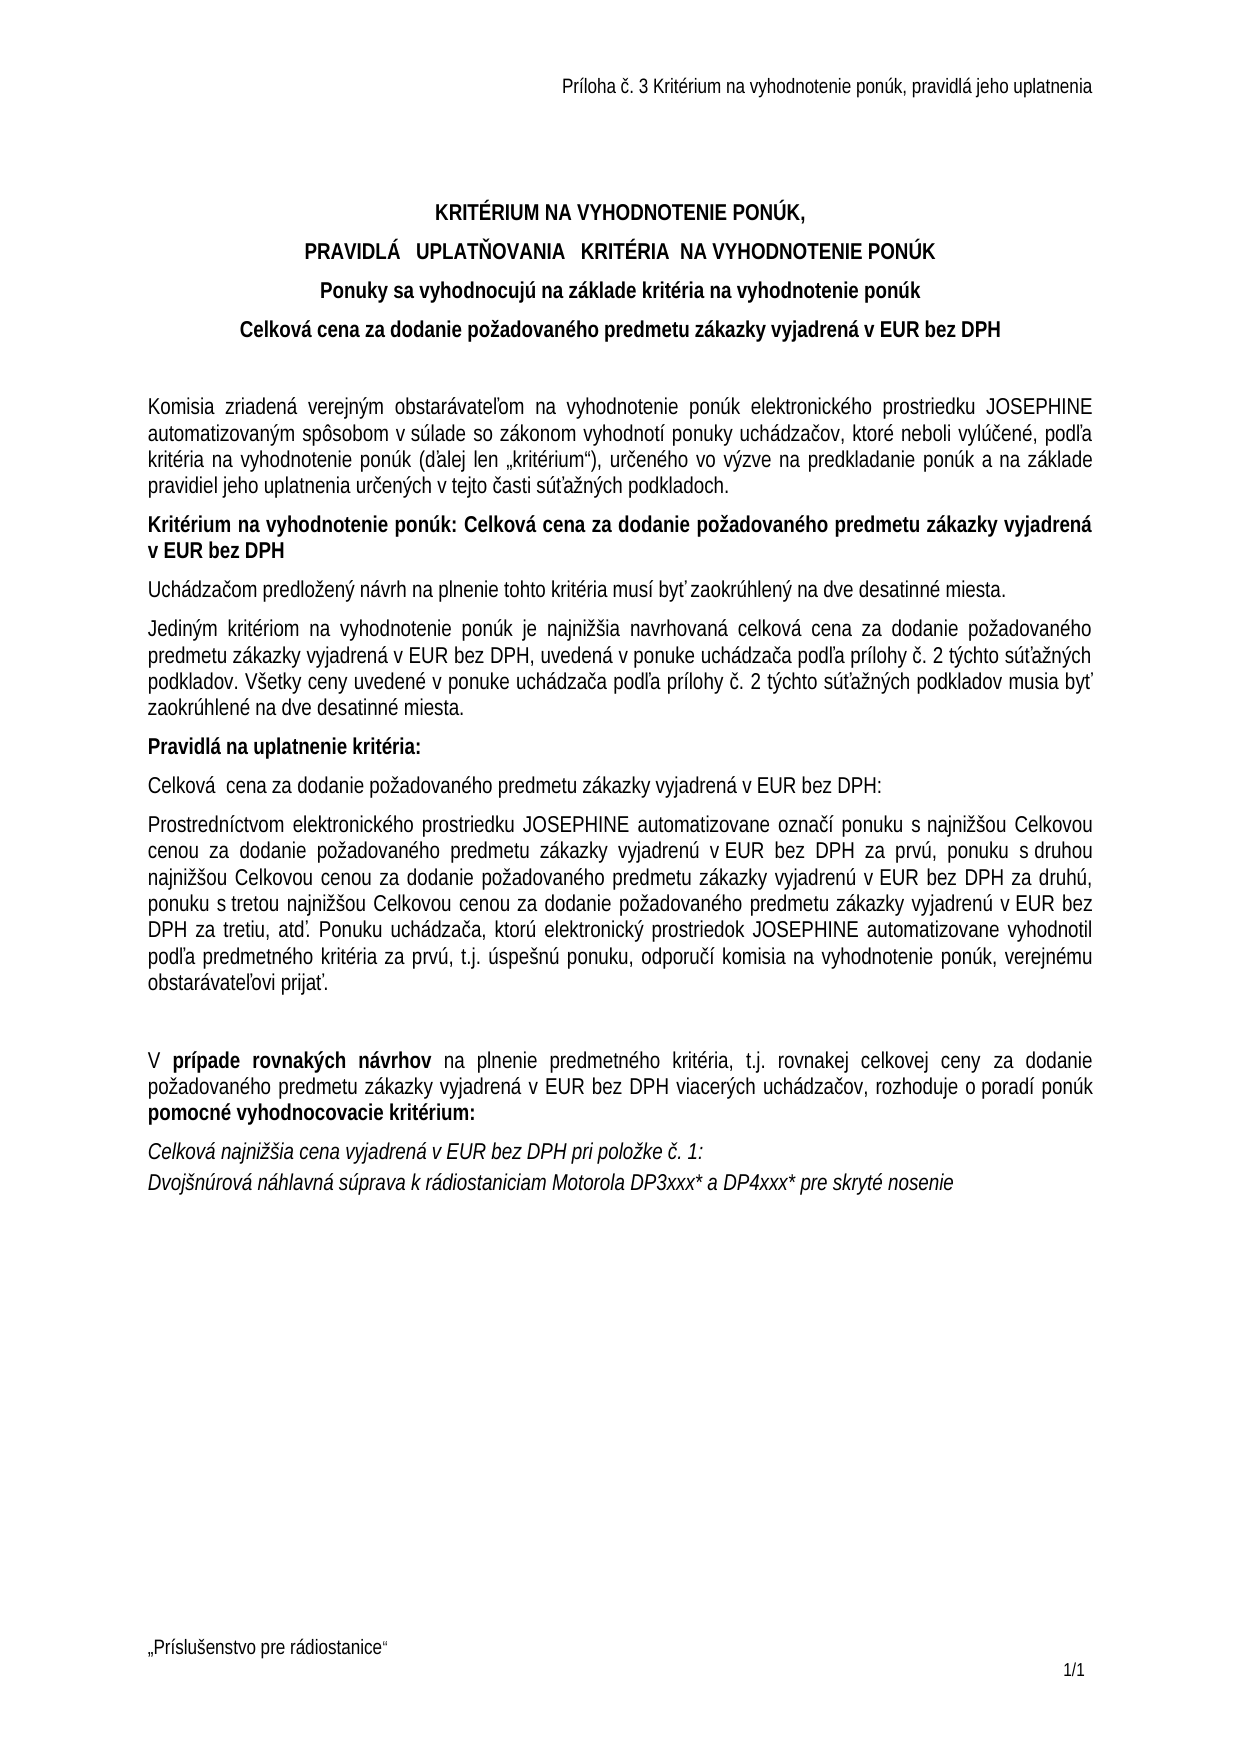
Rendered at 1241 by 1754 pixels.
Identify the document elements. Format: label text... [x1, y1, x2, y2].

list Uchádzačom predložený návrh na plnenie tohto kritéria musí byť zaokrúhlený na dve desatinné miesta. [148, 576, 1093, 603]
text Celková najnižšia cena vyjadrená v EUR bez DPH pri položke č. 1: [148, 1138, 1093, 1164]
text Pravidlá na uplatnenie kritéria: [148, 733, 1093, 759]
text V prípade rovnakých návrhov na plnenie predmetného kritéria, t.j. rovnakej celkovej ceny za dodanie požadovaného predmetu zákazky vyjadrená v EUR bez DPH viacerých uchádzačov, rozhoduje o poradí ponúk pomocné vyhodnocovacie kritérium: [148, 1047, 1093, 1126]
text Kritérium na vyhodnotenie ponúk: Celková cena za dodanie požadovaného predmetu zákazky vyjadrená v EUR bez DPH [148, 511, 1093, 564]
text Celková cena za dodanie požadovaného predmetu zákazky vyjadrená v EUR bez DPH [148, 316, 1093, 342]
text Celková cena za dodanie požadovaného predmetu zákazky vyjadrená v EUR bez DPH: [148, 772, 1093, 798]
text Prostredníctvom elektronického prostriedku JOSEPHINE automatizovane označí ponuku s najnižšou Celkovou cenou za dodanie požadovaného predmetu zákazky vyjadrenú v EUR bez DPH za prvú, ponuku s druhou najnižšou Celkovou cenou za dodanie požadovaného predmetu zákazky vyjadrenú v EUR bez DPH za druhú, ponuku s tretou najnižšou Celkovou cenou za dodanie požadovaného predmetu zákazky vyjadrenú v EUR bez DPH za tretiu, atď. Ponuku uchádzača, ktorú elektronický prostriedok JOSEPHINE automatizovane vyhodnotil podľa predmetného kritéria za prvú, t.j. úspešnú ponuku, odporučí komisia na vyhodnotenie ponúk, verejnému obstarávateľovi prijať. [148, 811, 1093, 995]
text PRAVIDLÁ UPLATŇOVANIA KRITÉRIA NA VYHODNOTENIE PONÚK [148, 238, 1093, 264]
text Dvojšnúrová náhlavná súprava k rádiostaniciam Motorola DP3xxx* a DP4xxx* pre skryté nosenie [148, 1168, 1093, 1195]
text KRITÉRIUM NA VYHODNOTENIE PONÚK, [148, 199, 1093, 225]
text Jediným kritériom na vyhodnotenie ponúk je najnižšia navrhovaná celková cena za dodanie požadovaného predmetu zákazky vyjadrená v EUR bez DPH, uvedená v ponuke uchádzača podľa prílohy č. 2 týchto súťažných podkladov. Všetky ceny uvedené v ponuke uchádzača podľa prílohy č. 2 týchto súťažných podkladov musia byť zaokrúhlené na dve desatinné miesta. [148, 615, 1093, 721]
text Ponuky sa vyhodnocujú na základe kritéria na vyhodnotenie ponúk [148, 277, 1093, 303]
text Komisia zriadená verejným obstarávateľom na vyhodnotenie ponúk elektronického prostriedku JOSEPHINE automatizovaným spôsobom v súlade so zákonom vyhodnotí ponuky uchádzačov, ktoré neboli vylúčené, podľa kritéria na vyhodnotenie ponúk (ďalej len „kritérium“), určeného vo výzve na predkladanie ponúk a na základe pravidiel jeho uplatnenia určených v tejto časti súťažných podkladoch. [148, 393, 1093, 499]
